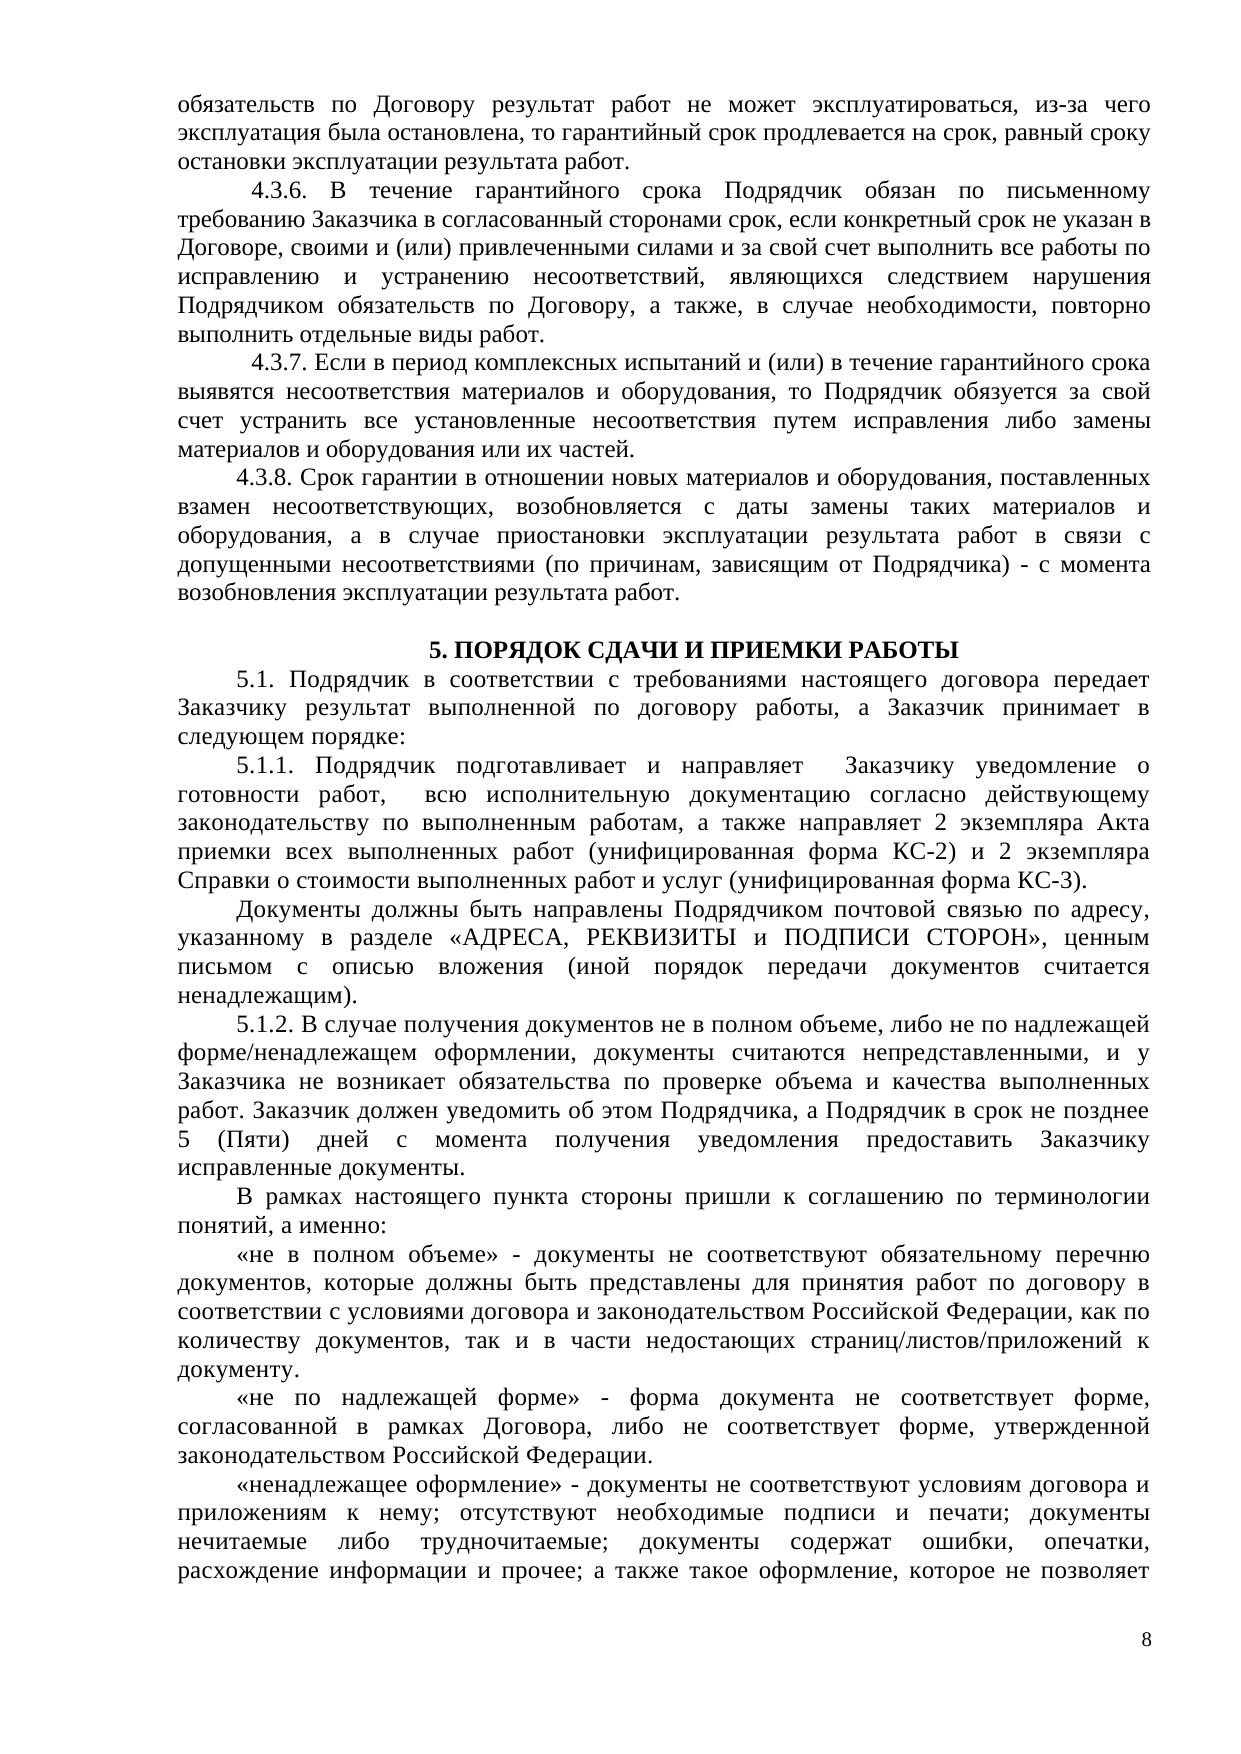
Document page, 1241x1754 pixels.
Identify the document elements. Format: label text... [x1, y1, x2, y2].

text 5. Порядок сдачи и приемки работы [177, 635, 1152, 664]
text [177, 89, 1152, 175]
text 4.3.7. Если в период комплексных испытаний и (или) в течение гарантийного срока выявятся несоответствия материалов и оборудования, то Подрядчик обязуется за свой счет устранить все установленные несоответствия путем исправления либо замены материалов и оборудования или их частей. [177, 347, 1152, 462]
text В рамках настоящего пункта стороны пришли к соглашению по терминологии понятий, а именно: [177, 1181, 1152, 1239]
text 4.3.8. Срок гарантии в отношении новых материалов и оборудования, поставленных взамен несоответствующих, возобновляется с даты замены таких материалов и оборудования, а в случае приостановки эксплуатации результата работ в связи с допущенными несоответствиями (по причинам, зависящим от Подрядчика) - с момента возобновления эксплуатации результата работ. [177, 462, 1152, 606]
text «не по надлежащей форме» - форма документа не соответствует форме, согласованной в рамках Договора, либо не соответствует форме, утвержденной законодательством Российской Федерации. [177, 1382, 1152, 1469]
text 5.1. Подрядчик в соответствии с требованиями настоящего договора передает Заказчику результат выполненной по договору работы, а Заказчик принимает в следующем порядке: [177, 664, 1152, 750]
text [177, 1469, 1152, 1584]
text 4.3.6. В течение гарантийного срока Подрядчик обязан по письменному требованию Заказчика в согласованный сторонами срок, если конкретный срок не указан в Договоре, своими и (или) привлеченными силами и за свой счет выполнить все работы по исправлению и устранению несоответствий, являющихся следствием нарушения Подрядчиком обязательств по Договору, а также, в случае необходимости, повторно выполнить отдельные виды работ. [177, 175, 1152, 347]
text «не в полном объеме» - документы не соответствуют обязательному перечню документов, которые должны быть представлены для принятия работ по договору в соответствии с условиями договора и законодательством Российской Федерации, как по количеству документов, так и в части недостающих страниц/листов/приложений к документу. [177, 1239, 1152, 1382]
text Документы должны быть направлены Подрядчиком почтовой связью по адресу, указанному в разделе «АДРЕСА, РЕКВИЗИТЫ и ПОДПИСИ СТОРОН», ценным письмом с описью вложения (иной порядок передачи документов считается ненадлежащим). [177, 894, 1152, 1009]
text 5.1.1. Подрядчик подготавливает и направляет Заказчику уведомление о готовности работ, всю исполнительную документацию согласно действующему законодательству по выполненным работам, а также направляет 2 экземпляра Акта приемки всех выполненных работ (унифицированная форма КС-2) и 2 экземпляра Справки о стоимости выполненных работ и услуг (унифицированная форма КС-3). [177, 750, 1152, 894]
text 5.1.2. В случае получения документов не в полном объеме, либо не по надлежащей форме/ненадлежащем оформлении, документы считаются непредставленными, и у Заказчика не возникает обязательства по проверке объема и качества выполненных работ. Заказчик должен уведомить об этом Подрядчика, а Подрядчик в срок не позднее 5 (Пяти) дней с момента получения уведомления предоставить Заказчику исправленные документы. [177, 1009, 1152, 1181]
